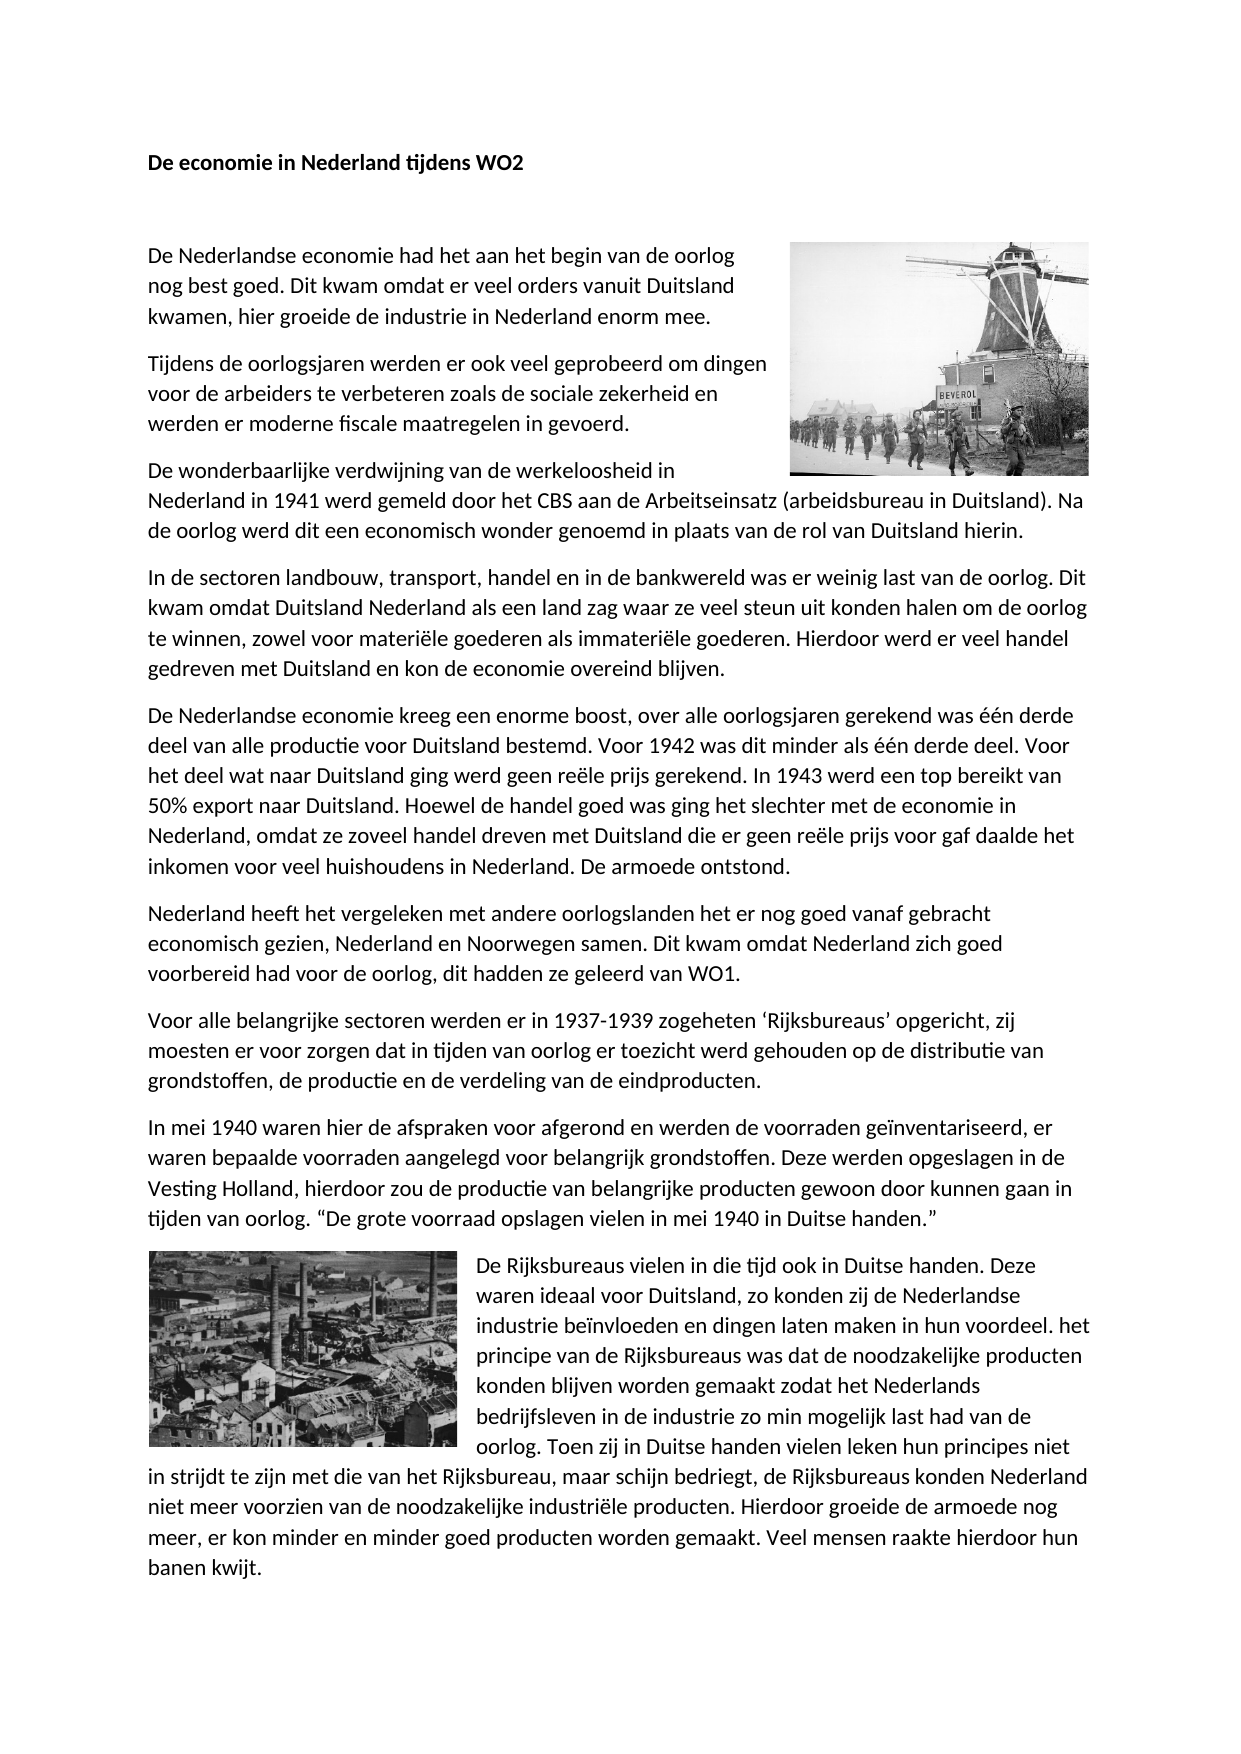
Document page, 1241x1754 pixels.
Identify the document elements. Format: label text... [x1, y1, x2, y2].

text Voor alle belangrijke sectoren werden er in 1937-1939 zogeheten ‘Rijksbureaus’ opgericht, zij moesten er voor zorgen dat in tijden van oorlog er toezicht werd gehouden op de distributie van grondstoffen, de productie en de verdeling van de eindproducten. [148, 1006, 1093, 1094]
text De Nederlandse economie had het aan het begin van de oorlog nog best goed. Dit kwam omdat er veel orders vanuit Duitsland kwamen, hier groeide de industrie in Nederland enorm mee. [148, 241, 1093, 330]
text De Rijksbureaus vielen in die tijd ook in Duitse handen. Deze waren ideaal voor Duitsland, zo konden zij de Nederlandse industrie beïnvloeden en dingen laten maken in hun voordeel. het principe van de Rijksbureaus was dat de noodzakelijke producten konden blijven worden gemaakt zodat het Nederlands bedrijfsleven in de industrie zo min mogelijk last had van de oorlog. Toen zij in Duitse handen vielen leken hun principes niet in strijdt te zijn met die van het Rijksbureau, maar schijn bedriegt, de Rijksbureaus konden Nederland niet meer voorzien van de noodzakelijke industriële producten. Hierdoor groeide de armoede nog meer, er kon minder en minder goed producten worden gemaakt. Veel mensen raakte hierdoor hun banen kwijt. [148, 1251, 1093, 1581]
text De wonderbaarlijke verdwijning van de werkeloosheid in Nederland in 1941 werd gemeld door het CBS aan de Arbeitseinsatz (arbeidsbureau in Duitsland). Na de oorlog werd dit een economisch wonder genoemd in plaats van de rol van Duitsland hierin. [148, 456, 1093, 544]
picture [788, 242, 1088, 474]
text De Nederlandse economie kreeg een enorme boost, over alle oorlogsjaren gerekend was één derde deel van alle productie voor Duitsland bestemd. Voor 1942 was dit minder als één derde deel. Voor het deel wat naar Duitsland ging werd geen reële prijs gerekend. In 1943 werd een top bereikt van 50% export naar Duitsland. Hoewel de handel goed was ging het slechter met de economie in Nederland, omdat ze zoveel handel dreven met Duitsland die er geen reële prijs voor gaf daalde het inkomen voor veel huishoudens in Nederland. De armoede ontstond. [148, 701, 1093, 880]
text In mei 1940 waren hier de afspraken voor afgerond en werden de voorraden geïnventariseerd, er waren bepaalde voorraden aangelegd voor belangrijk grondstoffen. Deze werden opgeslagen in de Vesting Holland, hierdoor zou de productie van belangrijke producten gewoon door kunnen gaan in tijden van oorlog. “De grote voorraad opslagen vielen in mei 1940 in Duitse handen.” [148, 1113, 1093, 1232]
text Tijdens de oorlogsjaren werden er ook veel geprobeerd om dingen voor de arbeiders te verbeteren zoals de sociale zekerheid en werden er moderne fiscale maatregelen in gevoerd. [148, 349, 788, 437]
text De economie in Nederland tijdens WO2 [148, 148, 1093, 176]
text Nederland heeft het vergeleken met andere oorlogslanden het er nog goed vanaf gebracht economisch gezien, Nederland en Noorwegen samen. Dit kwam omdat Nederland zich goed voorbereid had voor de oorlog, dit hadden ze geleerd van WO1. [148, 899, 1093, 987]
picture [147, 1251, 457, 1445]
text In de sectoren landbouw, transport, handel en in de bankwereld was er weinig last van de oorlog. Dit kwam omdat Duitsland Nederland als een land zag waar ze veel steun uit konden halen om de oorlog te winnen, zowel voor materiële goederen als immateriële goederen. Hierdoor werd er veel handel gedreven met Duitsland en kon de economie overeind blijven. [148, 563, 1093, 682]
